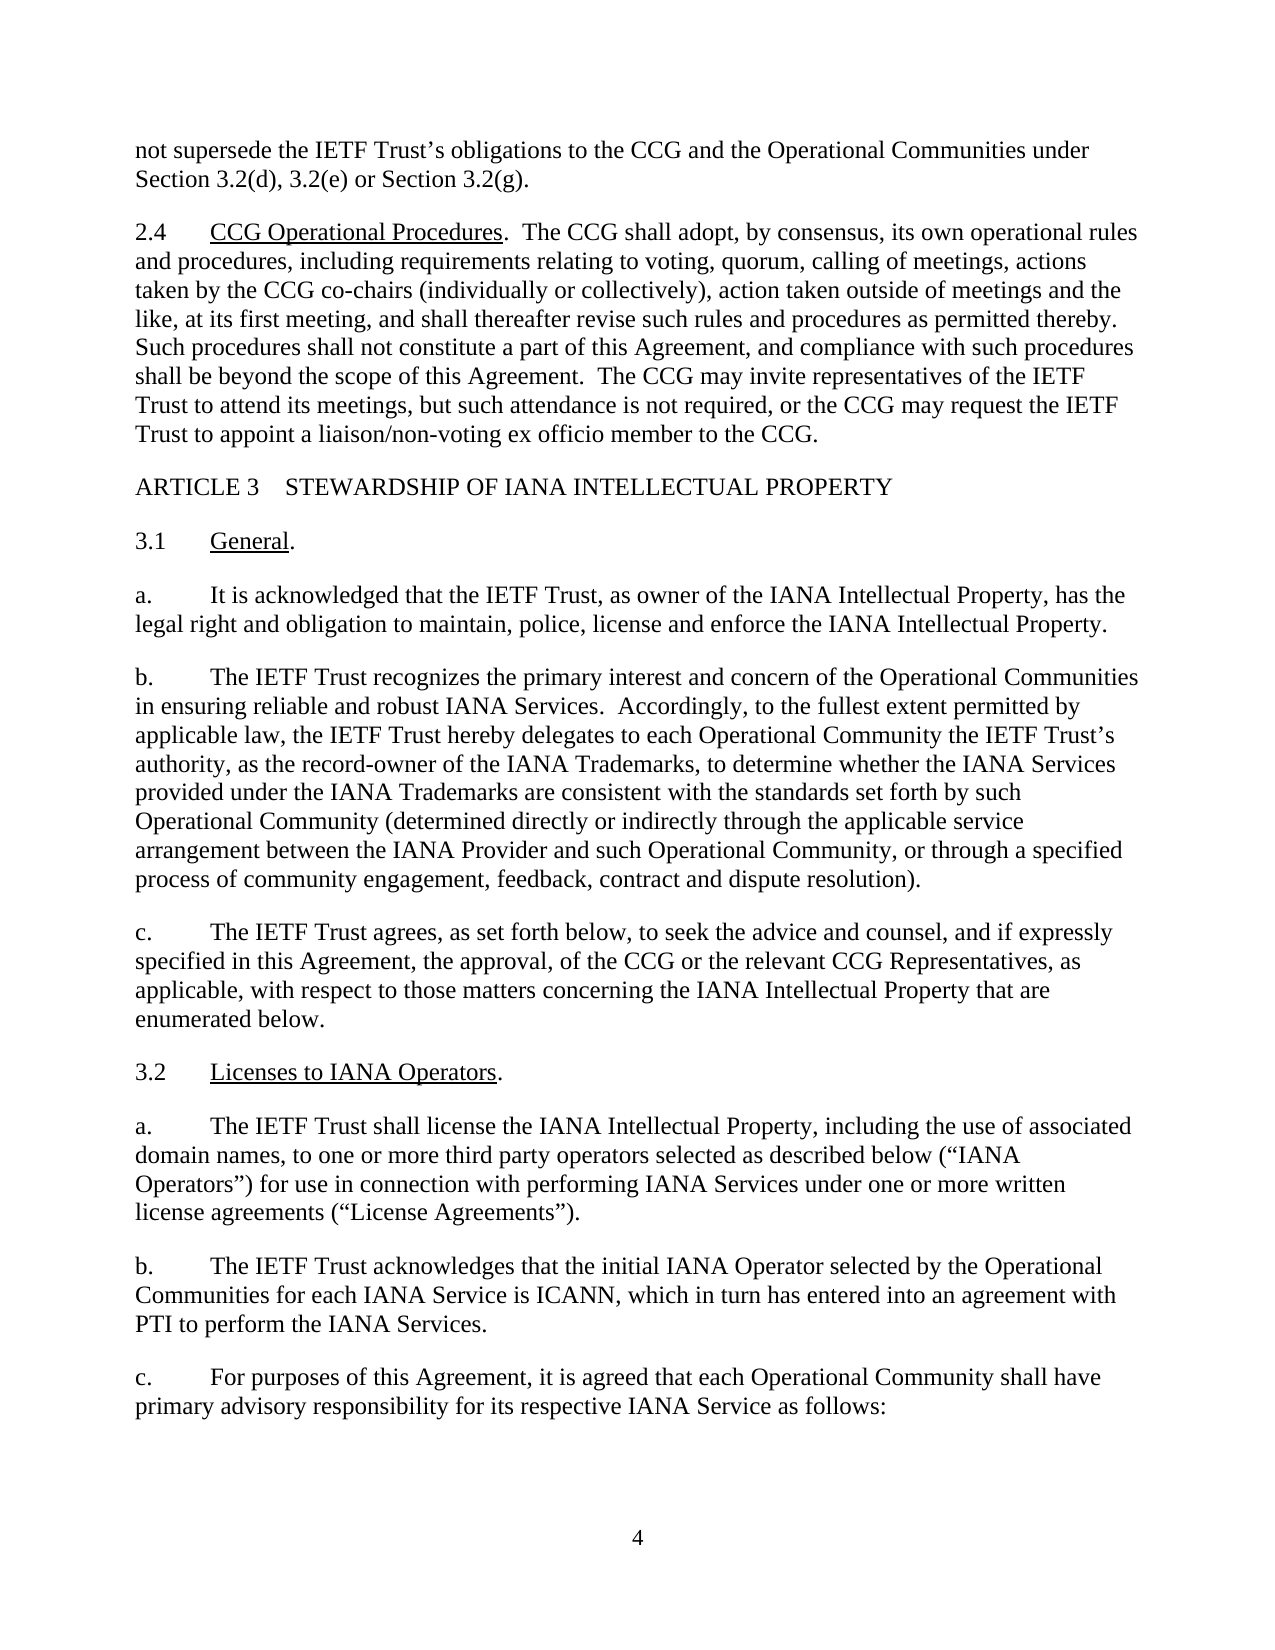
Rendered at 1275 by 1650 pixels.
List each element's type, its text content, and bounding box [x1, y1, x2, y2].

text ARTICLE 3 STEWARDSHIP OF IANA INTELLECTUAL PROPERTY [135, 472, 1140, 501]
text a. It is acknowledged that the IETF Trust, as owner of the IANA Intellectual Property, has the legal right and obligation to maintain, police, license and enforce the IANA Intellectual Property. [135, 580, 1140, 637]
text 3.1 General. [135, 526, 1140, 555]
text a. The IETF Trust shall license the IANA Intellectual Property, including the use of associated domain names, to one or more third party operators selected as described below (“IANA Operators”) for use in connection with performing IANA Services under one or more written license agreements (“License Agreements”). [135, 1111, 1140, 1226]
text 2.4 CCG Operational Procedures. The CCG shall adopt, by consensus, its own operational rules and procedures, including requirements relating to voting, quorum, calling of meetings, actions taken by the CCG co-chairs (individually or collectively), action taken outside of meetings and the like, at its first meeting, and shall thereafter revise such rules and procedures as permitted thereby. Such procedures shall not constitute a part of this Agreement, and compliance with such procedures shall be beyond the scope of this Agreement. The CCG may invite representatives of the IETF Trust to attend its meetings, but such attendance is not required, or the CCG may request the IETF Trust to appoint a liaison/non-voting ex officio member to the CCG. [135, 217, 1140, 447]
text c. The IETF Trust agrees, as set forth below, to seek the advice and counsel, and if expressly specified in this Agreement, the approval, of the CCG or the relevant CCG Representatives, as applicable, with respect to those matters concerning the IANA Intellectual Property that are enumerated below. [135, 917, 1140, 1032]
text b. The IETF Trust acknowledges that the initial IANA Operator selected by the Operational Communities for each IANA Service is ICANN, which in turn has entered into an agreement with PTI to perform the IANA Services. [135, 1251, 1140, 1337]
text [135, 135, 1140, 192]
text b. The IETF Trust recognizes the primary interest and concern of the Operational Communities in ensuring reliable and robust IANA Services. Accordingly, to the fullest extent permitted by applicable law, the IETF Trust hereby delegates to each Operational Community the IETF Trust’s authority, as the record-owner of the IANA Trademarks, to determine whether the IANA Services provided under the IANA Trademarks are consistent with the standards set forth by such Operational Community (determined directly or indirectly through the applicable service arrangement between the IANA Provider and such Operational Community, or through a specified process of community engagement, feedback, contract and dispute resolution). [135, 662, 1140, 892]
text c. For purposes of this Agreement, it is agreed that each Operational Community shall have primary advisory responsibility for its respective IANA Service as follows: [135, 1362, 1140, 1420]
text 3.2 Licenses to IANA Operators. [135, 1057, 1140, 1086]
